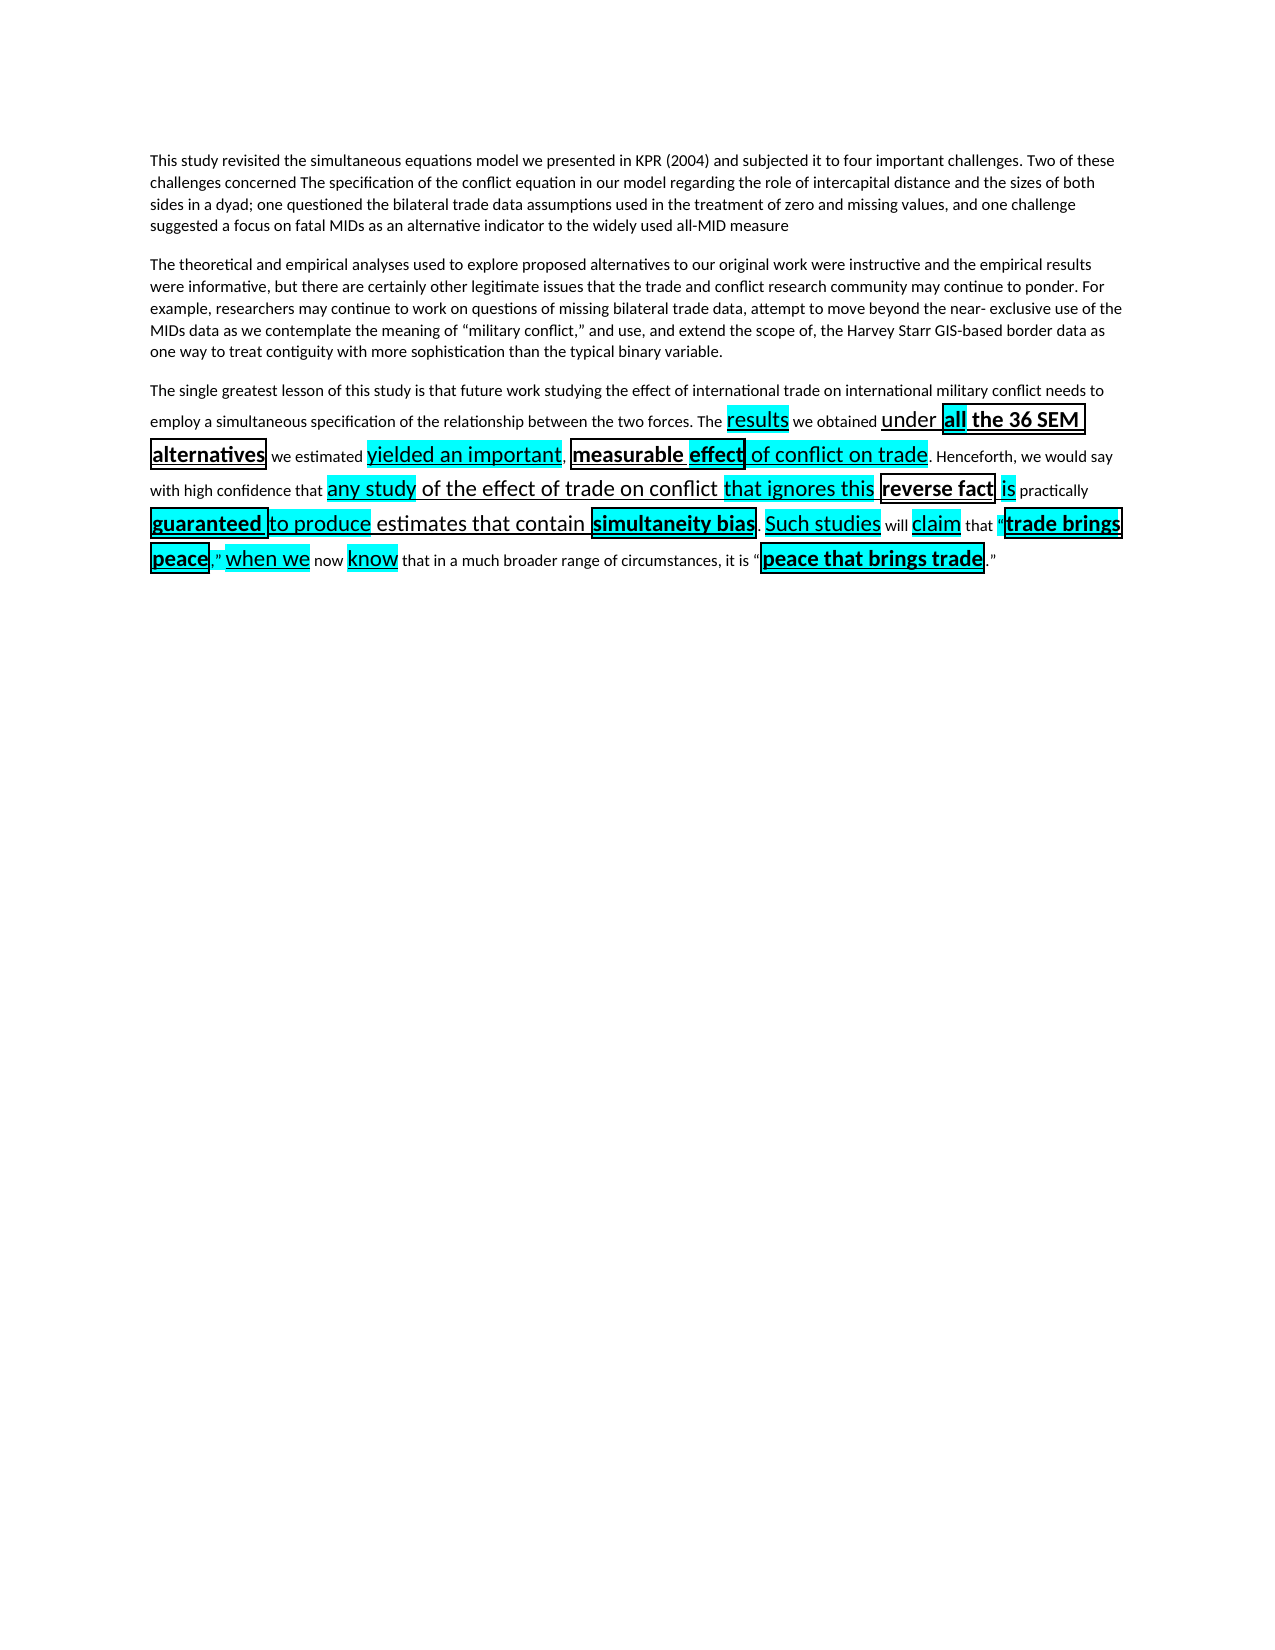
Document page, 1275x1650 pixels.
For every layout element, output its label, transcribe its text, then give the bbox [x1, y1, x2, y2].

text The theoretical and empirical analyses used to explore proposed alternatives to our original work were instructive and the empirical results were informative, but there are certainly other legitimate issues that the trade and conflict research community may continue to ponder. For example, researchers may continue to work on questions of missing bilateral trade data, attempt to move beyond the near- exclusive use of the MIDs data as we contemplate the meaning of “military conflict,” and use, and extend the scope of, the Harvey Starr GIS-based border data as one way to treat contiguity with more sophistication than the typical binary variable. [150, 254, 1125, 362]
text This study revisited the simultaneous equations model we presented in KPR (2004) and subjected it to four important challenges. Two of these challenges concerned The specification of the conflict equation in our model regarding the role of intercapital distance and the sizes of both sides in a dyad; one questioned the bilateral trade data assumptions used in the treatment of zero and missing values, and one challenge suggested a focus on fatal MIDs as an alternative indicator to the widely used all-MID measure [150, 150, 1125, 236]
text The single greatest lesson of this study is that future work studying the effect of international trade on international military conflict needs to employ a simultaneous specification of the relationship between the two forces. The results we obtained under all the 36 SEM alternatives we estimated yielded an important, measurable effect of conflict on trade. Henceforth, we would say with high confidence that any study of the effect of trade on conflict that ignores this reverse fact is practically guaranteed to produce estimates that contain simultaneity bias. Such studies will claim that “trade brings peace,” when we now know that in a much broader range of circumstances, it is “peace that brings trade.” [150, 380, 1125, 574]
